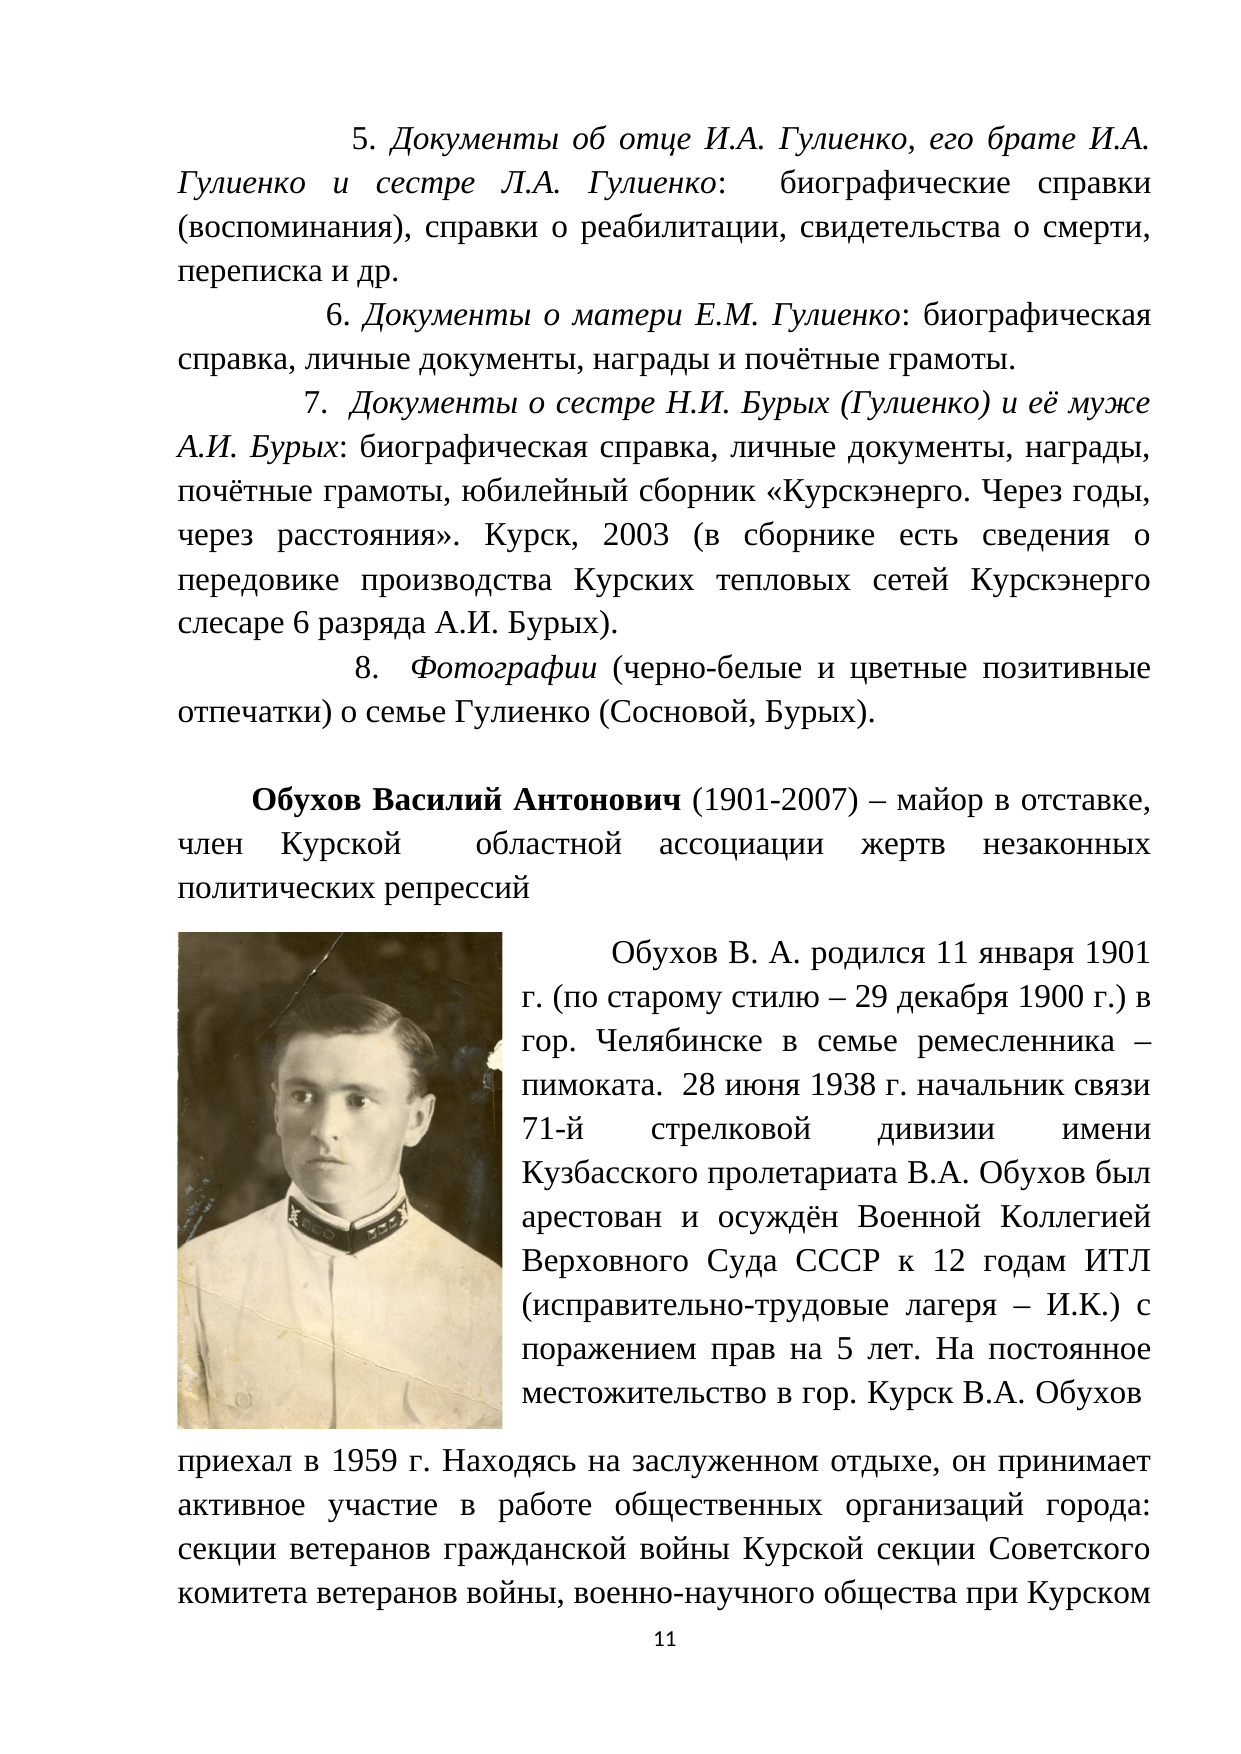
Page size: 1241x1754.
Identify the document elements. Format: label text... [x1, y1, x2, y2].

text 7. Документы о сестре Н.И. Бурых (Гулиенко) и её муже А.И. Бурых: биографическая справка, личные документы, награды, почётные грамоты, юбилейный сборник «Курскэнерго. Через годы, через расстояния». Курск, 2003 (в сборнике есть сведения о передовике производства Курских тепловых сетей Курскэнерго слесаре 6 разряда А.И. Бурых). [177, 382, 1152, 641]
text 8. Фотографии (черно-белые и цветные позитивные отпечатки) о семье Гулиенко (Сосновой, Бурых). [177, 647, 1152, 729]
text 6. Документы о матери Е.М. Гулиенко: биографическая справка, личные документы, награды и почётные грамоты. [177, 294, 1152, 377]
text Обухов Василий Антонович (1901-2007) – майор в отставке, член Курской областной ассоциации жертв незаконных политических репрессий [177, 779, 1152, 906]
picture [177, 932, 503, 1429]
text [177, 932, 1152, 1611]
text 5. Документы об отце И.А. Гулиенко, его брате И.А. Гулиенко и сестре Л.А. Гулиенко: биографические справки (воспоминания), справки о реабилитации, свидетельства о смерти, переписка и др. [177, 118, 1152, 289]
